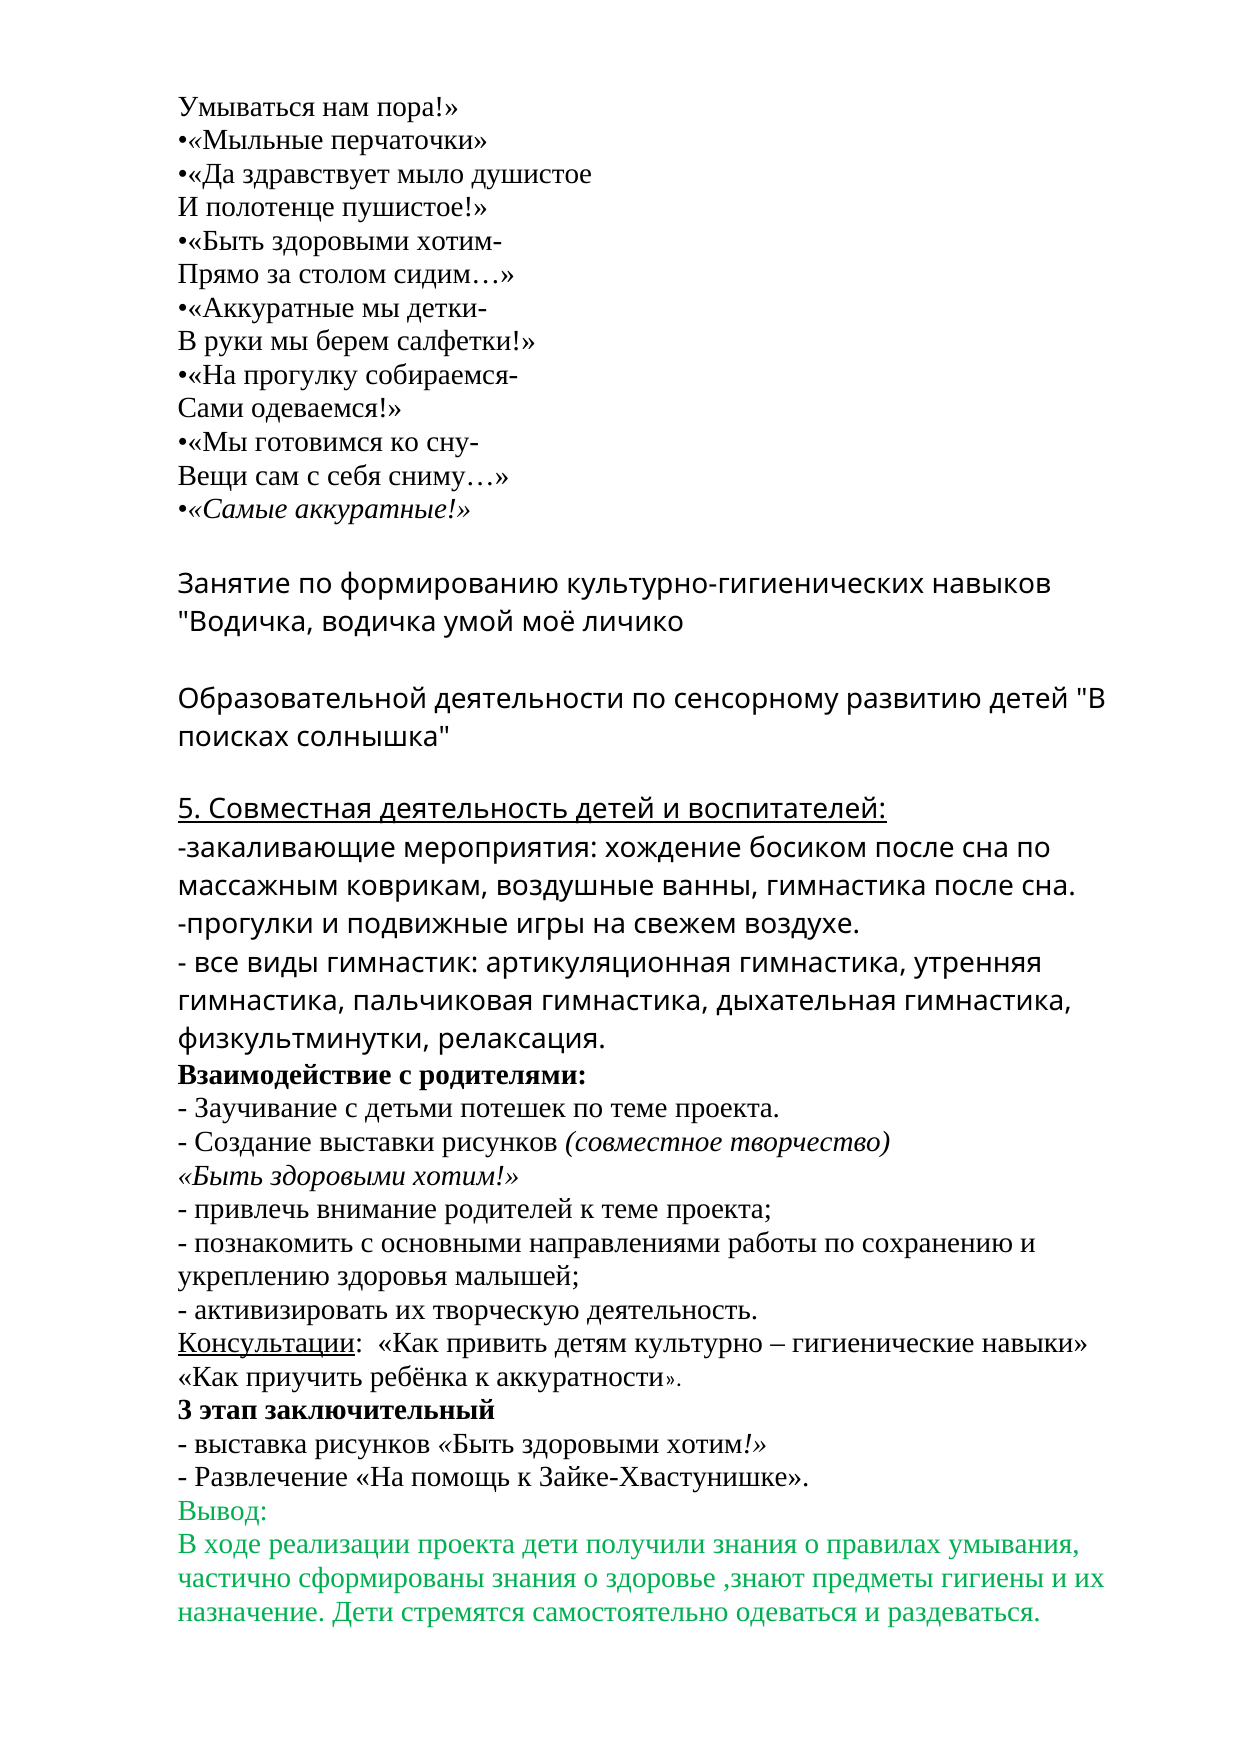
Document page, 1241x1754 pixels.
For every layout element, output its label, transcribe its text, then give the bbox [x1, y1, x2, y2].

text •«Быть здоровыми хотим- [177, 223, 1152, 256]
text - все виды гимнастик: артикуляционная гимнастика, утренняя гимнастика, пальчиковая гимнастика, дыхательная гимнастика, физкультминутки, релаксация. [177, 942, 1152, 1057]
text •«На прогулку собираемся- [177, 357, 1152, 391]
text •«Да здравствует мыло душистое [177, 156, 1152, 189]
text - Создание выставки рисунков (совместное творчество) [177, 1124, 1152, 1158]
text Взаимодействие с родителями: [177, 1057, 1152, 1091]
text Образовательной деятельности по сенсорному развитию детей "В поисках солнышка" [177, 678, 1152, 755]
text - Заучивание с детьми потешек по теме проекта. [177, 1091, 1152, 1124]
text «Как приучить ребёнка к аккуратности». [177, 1359, 1152, 1392]
text -закаливающие мероприятия: хождение босиком после сна по массажным коврикам, воздушные ванны, гимнастика после сна. [177, 827, 1152, 904]
text •«Аккуратные мы детки- [177, 290, 1152, 323]
text Прямо за столом сидим…» [177, 256, 1152, 290]
text «Быть здоровыми хотим!» [177, 1158, 1152, 1191]
text •«Мы готовимся ко сну- [177, 424, 1152, 458]
text -прогулки и подвижные игры на свежем воздухе. [177, 904, 1152, 942]
text •«Мыльные перчаточки» [177, 122, 1152, 156]
text В руки мы берем салфетки!» [177, 323, 1152, 357]
text Вещи сам с себя сниму…» [177, 458, 1152, 491]
text Вывод: [177, 1493, 1152, 1527]
text Сами одеваемся!» [177, 391, 1152, 424]
text - активизировать их творческую деятельность. [177, 1292, 1152, 1325]
text Занятие по формированию культурно-гигиенических навыков "Водичка, водичка умой моё личико [177, 563, 1152, 640]
text Консультации: «Как привить детям культурно – гигиенические навыки» [177, 1325, 1152, 1359]
text - познакомить с основными направлениями работы по сохранению и укреплению здоровья малышей; [177, 1225, 1152, 1292]
text - выставка рисунков «Быть здоровыми хотим!» [177, 1426, 1152, 1459]
text - Развлечение «На помощь к Зайке-Хвастунишке». [177, 1459, 1152, 1493]
text 3 этап заключительный [177, 1392, 1152, 1426]
text •«Самые аккуратные!» [177, 491, 1152, 525]
text 5. Совместная деятельность детей и воспитателей: [177, 789, 1152, 827]
text - привлечь внимание родителей к теме проекта; [177, 1191, 1152, 1225]
text Умываться нам пора!» [177, 89, 1152, 122]
text И полотенце пушистое!» [177, 189, 1152, 223]
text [177, 1527, 1152, 1627]
